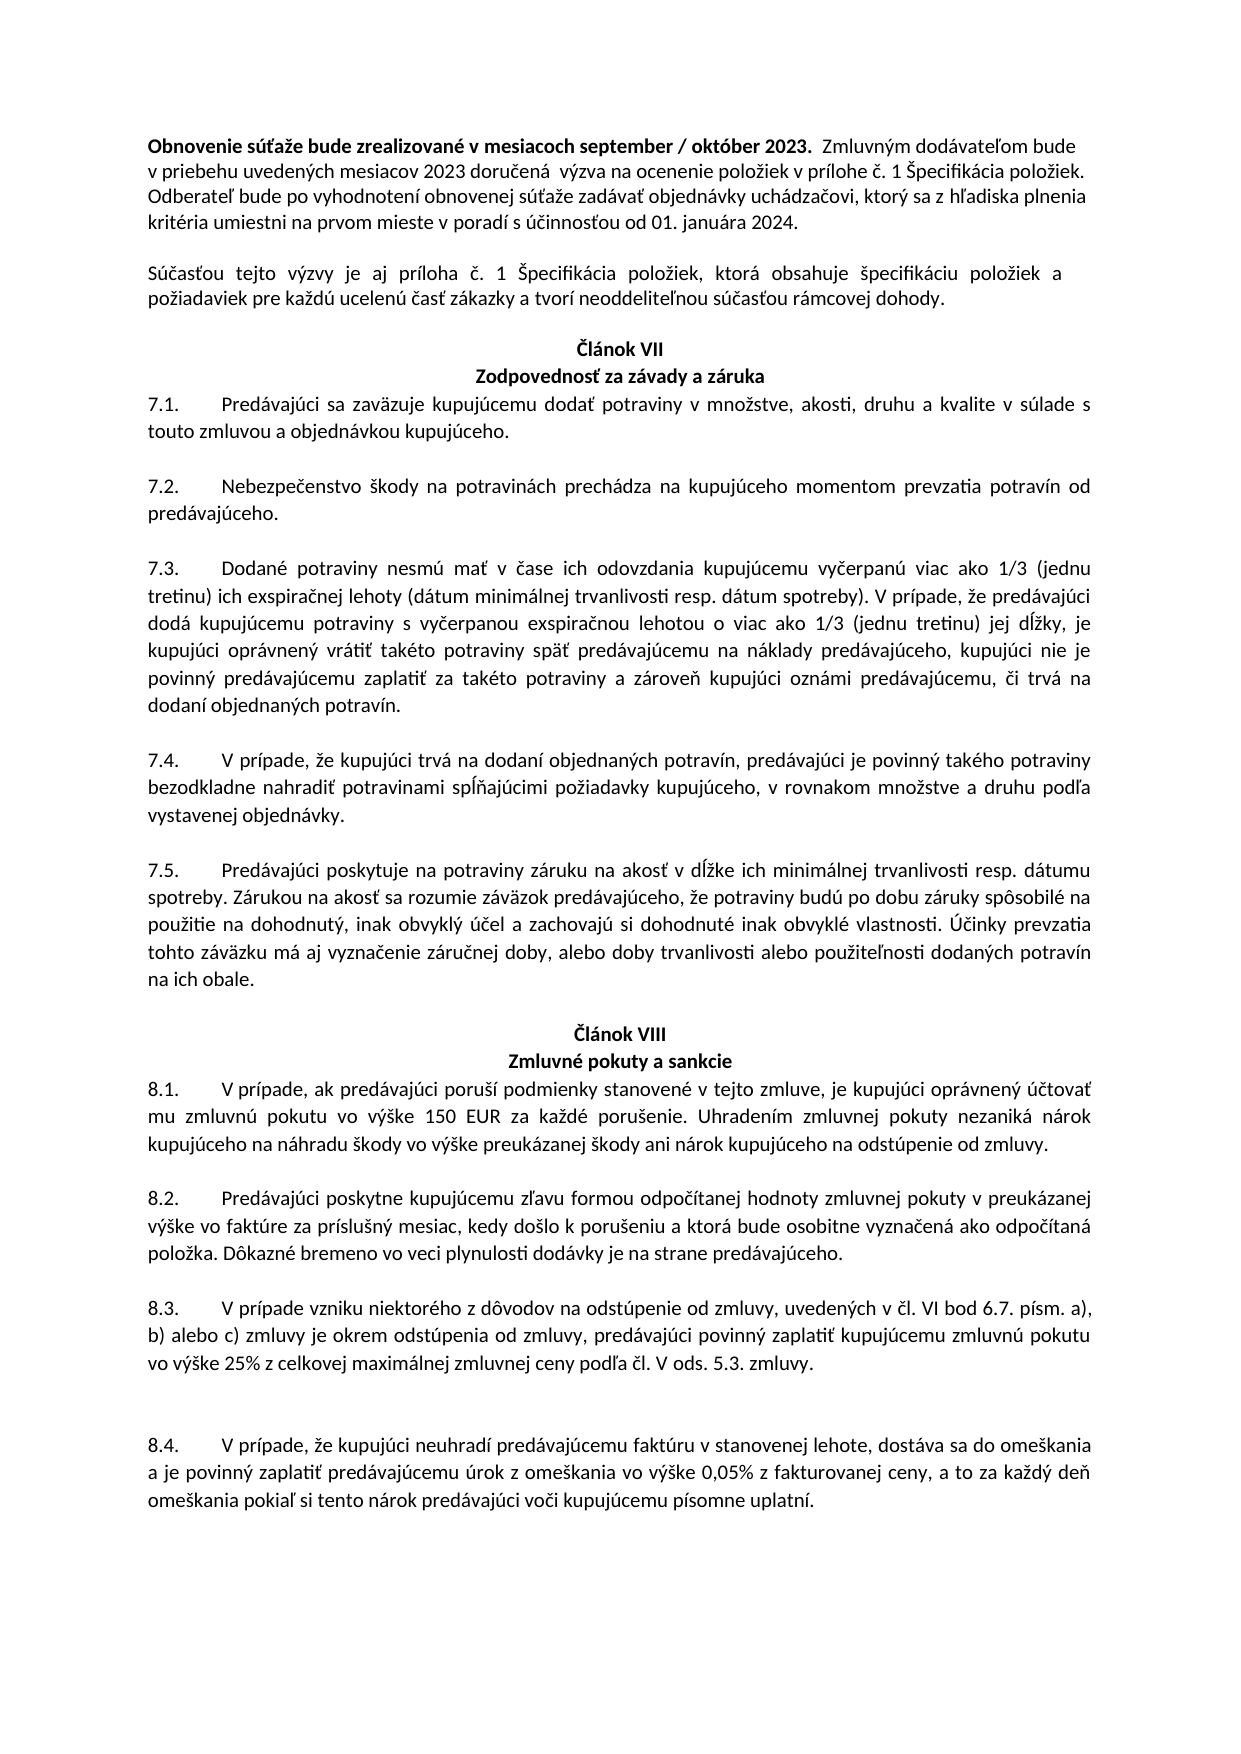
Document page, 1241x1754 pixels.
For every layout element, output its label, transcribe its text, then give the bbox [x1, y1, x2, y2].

list Súčasťou tejto výzvy je aj príloha č. 1 Špecifikácia položiek, ktorá obsahuje špecifikáciu položiek a požiadaviek pre každú ucelenú časť zákazky a tvorí neoddeliteľnou súčasťou rámcovej dohody. [148, 260, 1064, 311]
list Predávajúci poskytne kupujúcemu zľavu formou odpočítanej hodnoty zmluvnej pokuty v preukázanej výške vo faktúre za príslušný mesiac, kedy došlo k porušeniu a ktorá bude osobitne vyznačená ako odpočítaná položka. Dôkazné bremeno vo veci plynulosti dodávky je na strane predávajúceho. [148, 1186, 1093, 1266]
list Článok VII [148, 336, 1093, 362]
text Obnovenie súťaže bude zrealizované v mesiacoch september / október 2023. Zmluvným dodávateľom bude v priebehu uvedených mesiacov 2023 doručená výzva na ocenenie položiek v prílohe č. 1 Špecifikácia položiek. Odberateľ bude po vyhodnotení obnovenej súťaže zadávať objednávky uchádzačovi, ktorý sa z hľadiska plnenia kritéria umiestni na prvom mieste v poradí s účinnosťou od 01. januára 2024. [148, 133, 1093, 234]
list Dodané potraviny nesmú mať v čase ich odovzdania kupujúcemu vyčerpanú viac ako 1/3 (jednu tretinu) ich exspiračnej lehoty (dátum minimálnej trvanlivosti resp. dátum spotreby). V prípade, že predávajúci dodá kupujúcemu potraviny s vyčerpanou exspiračnou lehotou o viac ako 1/3 (jednu tretinu) jej dĺžky, je kupujúci oprávnený vrátiť takéto potraviny späť predávajúcemu na náklady predávajúceho, kupujúci nie je povinný predávajúcemu zaplatiť za takéto potraviny a zároveň kupujúci oznámi predávajúcemu, či trvá na dodaní objednaných potravín. [148, 555, 1093, 718]
list Článok VIII [148, 1021, 1093, 1047]
list Predávajúci poskytuje na potraviny záruku na akosť v dĺžke ich minimálnej trvanlivosti resp. dátumu spotreby. Zárukou na akosť sa rozumie záväzok predávajúceho, že potraviny budú po dobu záruky spôsobilé na použitie na dohodnutý, inak obvyklý účel a zachovajú si dohodnuté inak obvyklé vlastnosti. Účinky prevzatia tohto záväzku má aj vyznačenie záručnej doby, alebo doby trvanlivosti alebo použiteľnosti dodaných potravín na ich obale. [148, 857, 1093, 992]
list V prípade vzniku niektorého z dôvodov na odstúpenie od zmluvy, uvedených v čl. VI bod 6.7. písm. a), b) alebo c) zmluvy je okrem odstúpenia od zmluvy, predávajúci povinný zaplatiť kupujúcemu zmluvnú pokutu vo výške 25% z celkovej maximálnej zmluvnej ceny podľa čl. V ods. 5.3. zmluvy. [148, 1295, 1093, 1375]
list Nebezpečenstvo škody na potravinách prechádza na kupujúceho momentom prevzatia potravín od predávajúceho. [148, 473, 1093, 526]
list V prípade, že kupujúci neuhradí predávajúcemu faktúru v stanovenej lehote, dostáva sa do omeškania a je povinný zaplatiť predávajúcemu úrok z omeškania vo výške 0,05% z fakturovanej ceny, a to za každý deň omeškania pokiaľ si tento nárok predávajúci voči kupujúcemu písomne uplatní. [148, 1432, 1093, 1512]
list V prípade, ak predávajúci poruší podmienky stanovené v tejto zmluve, je kupujúci oprávnený účtovať mu zmluvnú pokutu vo výške 150 EUR za každé porušenie. Uhradením zmluvnej pokuty nezaniká nárok kupujúceho na náhradu škody vo výške preukázanej škody ani nárok kupujúceho na odstúpenie od zmluvy. [148, 1076, 1093, 1156]
list Zmluvné pokuty a sankcie [148, 1048, 1093, 1074]
list Predávajúci sa zaväzuje kupujúcemu dodať potraviny v množstve, akosti, druhu a kvalite v súlade s touto zmluvou a objednávkou kupujúceho. [148, 391, 1093, 444]
list Zodpovednosť za závady a záruka [148, 364, 1093, 389]
list V prípade, že kupujúci trvá na dodaní objednaných potravín, predávajúci je povinný takého potraviny bezodkladne nahradiť potravinami spĺňajúcimi požiadavky kupujúceho, v rovnakom množstve a druhu podľa vystavenej objednávky. [148, 747, 1093, 827]
